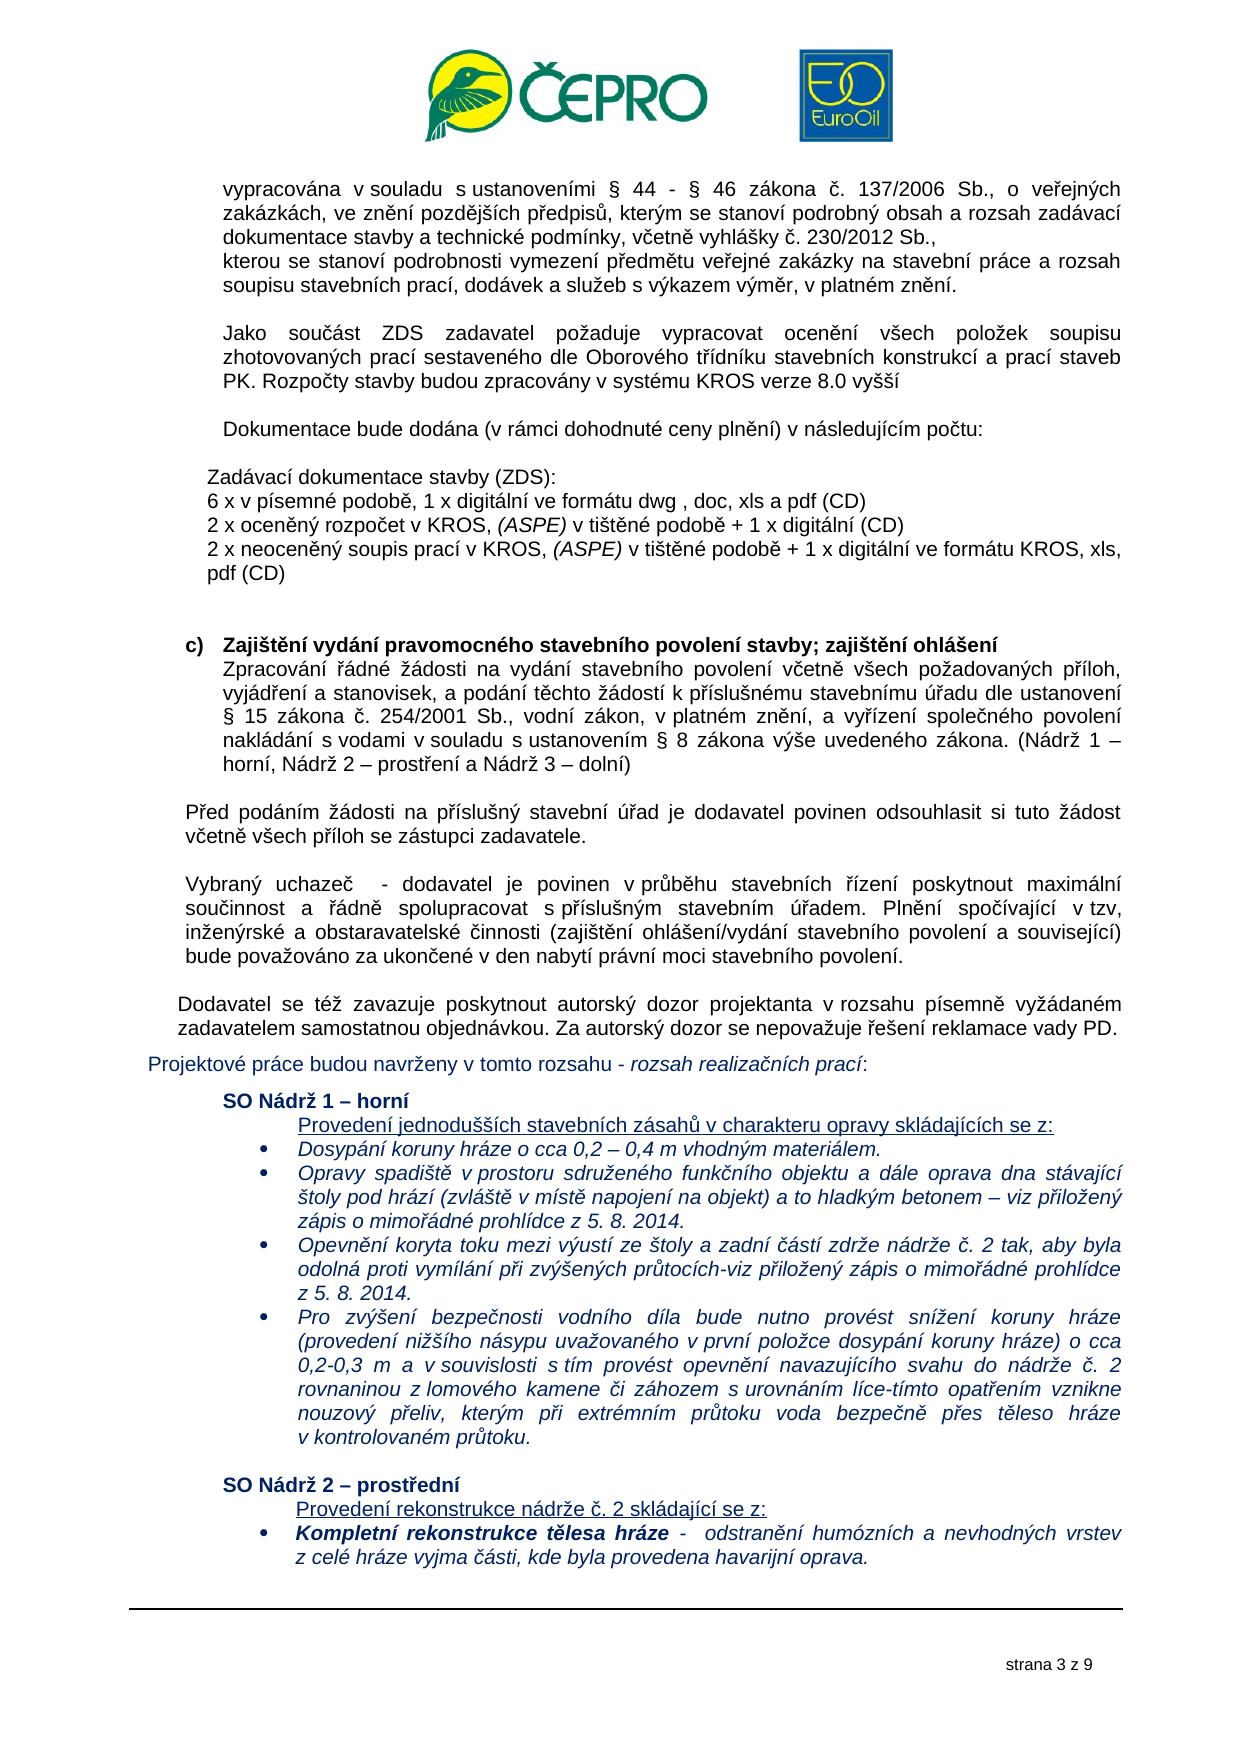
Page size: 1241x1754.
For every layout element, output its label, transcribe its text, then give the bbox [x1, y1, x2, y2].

list Opravy spadiště v prostoru sdruženého funkčního objektu a dále oprava dna stávající štoly pod hrází (zvláště v místě napojení na objekt) a to hladkým betonem – viz přiložený zápis o mimořádné prohlídce z 5. 8. 2014. [260, 1161, 1122, 1233]
list Zpracování řádné žádosti na vydání stavebního povolení včetně všech požadovaných příloh, vyjádření a stanovisek, a podání těchto žádostí k příslušnému stavebnímu úřadu dle ustanovení § 15 zákona č. 254/2001 Sb., vodní zákon, v platném znění, a vyřízení společného povolení nakládání s vodami v souladu s ustanovením § 8 zákona výše uvedeného zákona. (Nádrž 1 – horní, Nádrž 2 – prostření a Nádrž 3 – dolní) [223, 656, 1122, 776]
list Provedení rekonstrukce nádrže č. 2 skládající se z: [223, 1496, 1122, 1520]
list Dokumentace bude dodána (v rámci dohodnuté ceny plnění) v následujícím počtu: [201, 417, 1122, 441]
list Provedení jednodušších stavebních zásahů v charakteru opravy skládajících se z: [298, 1113, 1122, 1137]
text Dodavatel se též zavazuje poskytnout autorský dozor projektanta v rozsahu písemně vyžádaném zadavatelem samostatnou objednávkou. Za autorský dozor se nepovažuje řešení reklamace vady PD. [177, 992, 1122, 1040]
list Před podáním žádosti na příslušný stavební úřad je dodavatel povinen odsouhlasit si tuto žádost včetně všech příloh se zástupci zadavatele. [185, 800, 1122, 848]
list Zajištění vydání pravomocného stavebního povolení stavby; zajištění ohlášení [185, 632, 1122, 656]
list Zadávací dokumentace stavby (ZDS): [185, 465, 1122, 489]
list Kompletní rekonstrukce tělesa hráze - odstranění humózních a nevhodných vrstev z celé hráze vyjma části, kde byla provedena havarijní oprava. [260, 1520, 1122, 1568]
list Pro zvýšení bezpečnosti vodního díla bude nutno provést snížení koruny hráze (provedení nižšího násypu uvažovaného v první položce dosypání koruny hráze) o cca 0,2-0,3 m a v souvislosti s tím provést opevnění navazujícího svahu do nádrže č. 2 rovnaninou z lomového kamene či záhozem s urovnáním líce-tímto opatřením vznikne nouzový přeliv, kterým při extrémním průtoku voda bezpečně přes těleso hráze v kontrolovaném průtoku. [260, 1305, 1122, 1448]
list 2 x neoceněný soupis prací v KROS, (ASPE) v tištěné podobě + 1 x digitální ve formátu KROS, xls, pdf (CD) [207, 537, 1122, 584]
list Opevnění koryta toku mezi výustí ze štoly a zadní částí zdrže nádrže č. 2 tak, aby byla odolná proti vymílání při zvýšených průtocích-viz přiložený zápis o mimořádné prohlídce z 5. 8. 2014. [260, 1233, 1122, 1305]
list SO Nádrž 2 – prostřední [223, 1472, 1122, 1496]
list SO Nádrž 1 – horní [223, 1089, 1122, 1113]
list 2 x oceněný rozpočet v KROS, (ASPE) v tištěné podobě + 1 x digitální (CD) [185, 513, 1122, 537]
list Jako součást ZDS zadavatel požaduje vypracovat ocenění všech položek soupisu zhotovovaných prací sestaveného dle Oborového třídníku stavebních konstrukcí a prací staveb PK. Rozpočty stavby budou zpracovány v systému KROS verze 8.0 vyšší [223, 321, 1122, 393]
list kterou se stanoví podrobnosti vymezení předmětu veřejné zakázky na stavební práce a rozsah soupisu stavebních prací, dodávek a služeb s výkazem výměr, v platném znění. [223, 249, 1122, 297]
picture [424, 49, 893, 142]
list 6 x v písemné podobě, 1 x digitální ve formátu dwg , doc, xls a pdf (CD) [185, 489, 1122, 513]
list Dosypání koruny hráze o cca 0,2 – 0,4 m vhodným materiálem. [260, 1137, 1122, 1161]
list Vybraný uchazeč - dodavatel je povinen v průběhu stavebních řízení poskytnout maximální součinnost a řádně spolupracovat s příslušným stavebním úřadem. Plnění spočívající v tzv, inženýrské a obstaravatelské činnosti (zajištění ohlášení/vydání stavebního povolení a související) bude považováno za ukončené v den nabytí právní moci stavebního povolení. [185, 872, 1122, 968]
text Projektové práce budou navrženy v tomto rozsahu - rozsah realizačních prací: [148, 1052, 1122, 1076]
